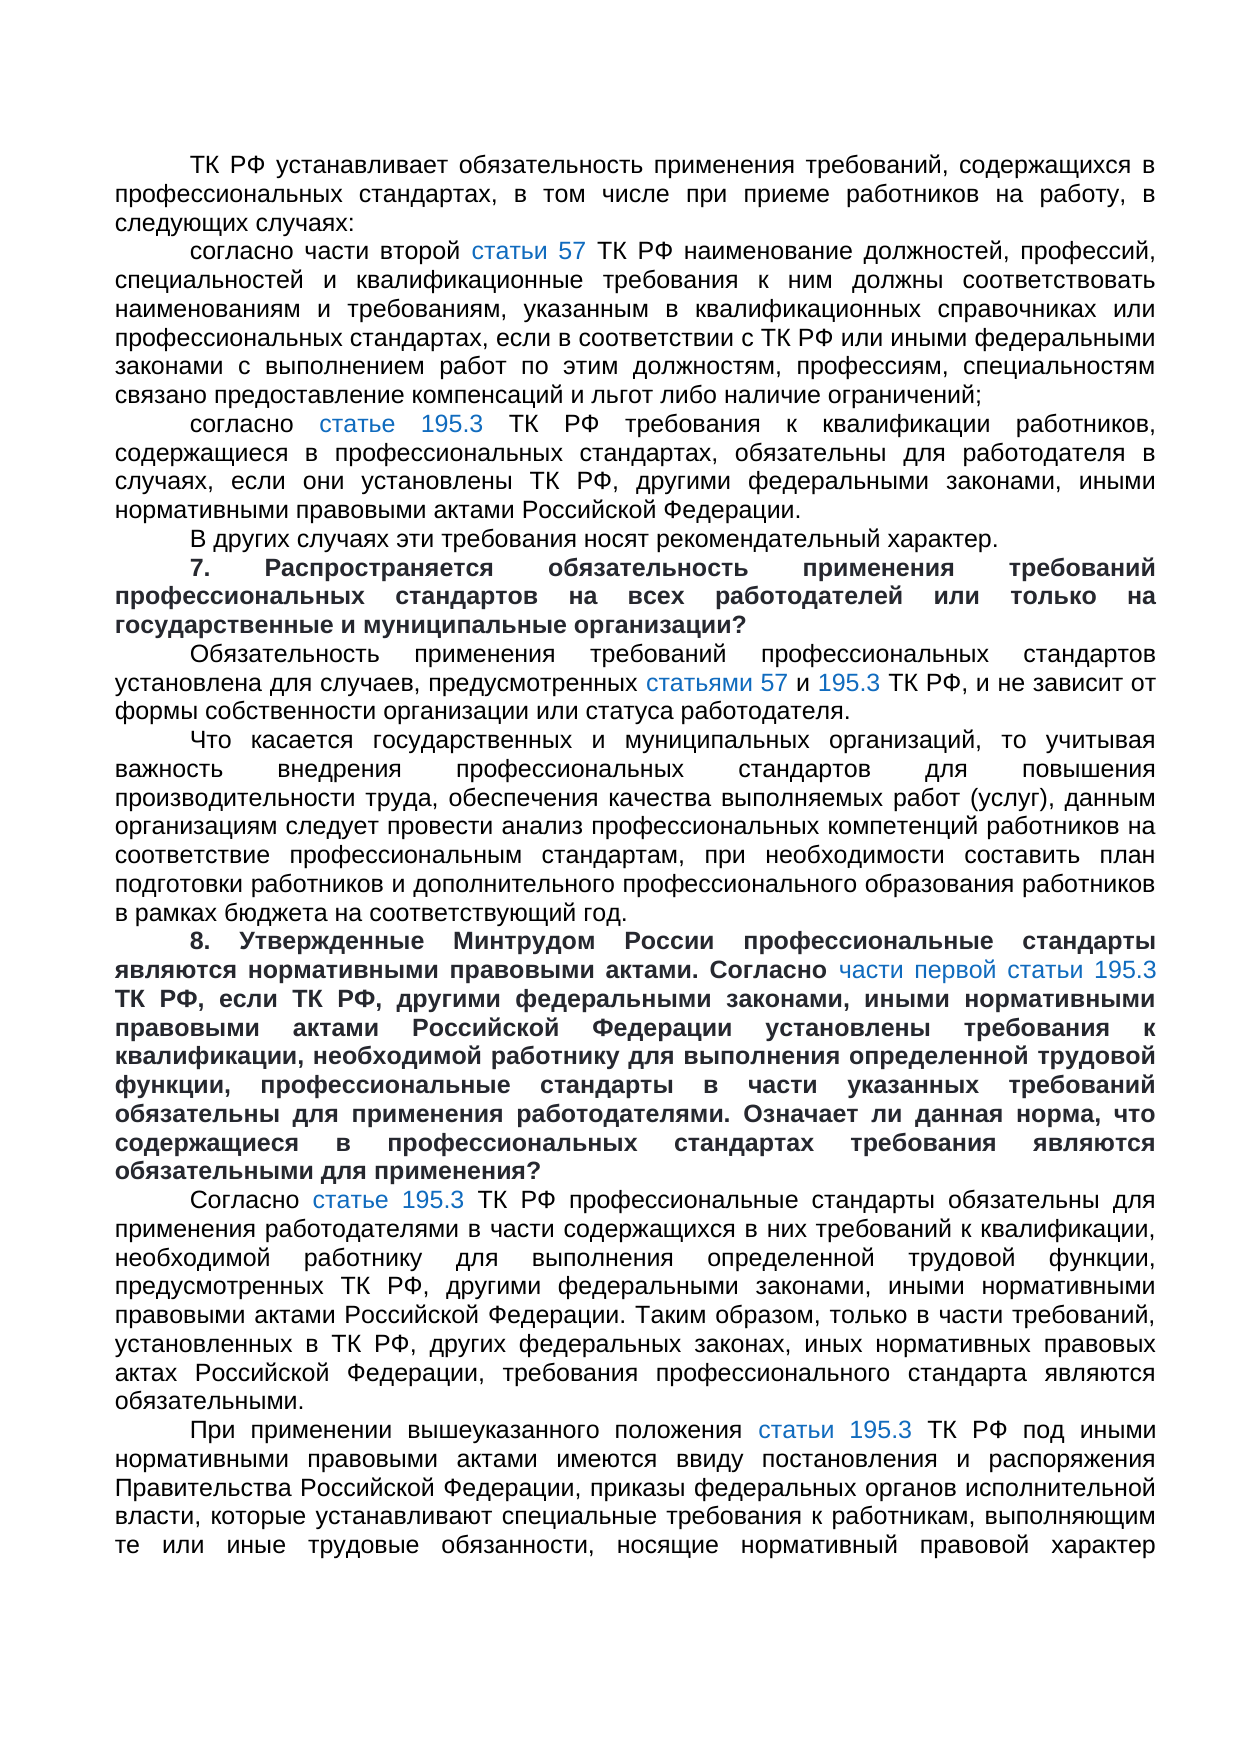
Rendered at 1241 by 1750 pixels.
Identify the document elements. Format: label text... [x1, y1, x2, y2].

text В других случаях эти требования носят рекомендательный характер. [114, 524, 1157, 552]
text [114, 1415, 1157, 1559]
text Обязательность применения требований профессиональных стандартов установлена для случаев, предусмотренных статьями 57 и 195.3 ТК РФ, и не зависит от формы собственности организации или статуса работодателя. [114, 639, 1157, 725]
text согласно статье 195.3 ТК РФ требования к квалификации работников, содержащиеся в профессиональных стандартах, обязательны для работодателя в случаях, если они установлены ТК РФ, другими федеральными законами, иными нормативными правовыми актами Российской Федерации. [114, 409, 1157, 524]
text Согласно статье 195.3 ТК РФ профессиональные стандарты обязательны для применения работодателями в части содержащихся в них требований к квалификации, необходимой работнику для выполнения определенной трудовой функции, предусмотренных ТК РФ, другими федеральными законами, иными нормативными правовыми актами Российской Федерации. Таким образом, только в части требований, установленных в ТК РФ, других федеральных законах, иных нормативных правовых актах Российской Федерации, требования профессионального стандарта являются обязательными. [114, 1185, 1157, 1415]
text согласно части второй статьи 57 ТК РФ наименование должностей, профессий, специальностей и квалификационные требования к ним должны соответствовать наименованиям и требованиям, указанным в квалификационных справочниках или профессиональных стандартах, если в соответствии с ТК РФ или иными федеральными законами с выполнением работ по этим должностям, профессиям, специальностям связано предоставление компенсаций и льгот либо наличие ограничений; [114, 236, 1157, 409]
text 7. Распространяется обязательность применения требований профессиональных стандартов на всех работодателей или только на государственные и муниципальные организации? [114, 552, 1157, 639]
text ТК РФ устанавливает обязательность применения требований, содержащихся в профессиональных стандартах, в том числе при приеме работников на работу, в следующих случаях: [114, 150, 1157, 236]
text 8. Утвержденные Минтрудом России профессиональные стандарты являются нормативными правовыми актами. Согласно части первой статьи 195.3 ТК РФ, если ТК РФ, другими федеральными законами, иными нормативными правовыми актами Российской Федерации установлены требования к квалификации, необходимой работнику для выполнения определенной трудовой функции, профессиональные стандарты в части указанных требований обязательны для применения работодателями. Означает ли данная норма, что содержащиеся в профессиональных стандартах требования являются обязательными для применения? [114, 926, 1157, 1185]
text Что касается государственных и муниципальных организаций, то учитывая важность внедрения профессиональных стандартов для повышения производительности труда, обеспечения качества выполняемых работ (услуг), данным организациям следует провести анализ профессиональных компетенций работников на соответствие профессиональным стандартам, при необходимости составить план подготовки работников и дополнительного профессионального образования работников в рамках бюджета на соответствующий год. [114, 725, 1157, 926]
